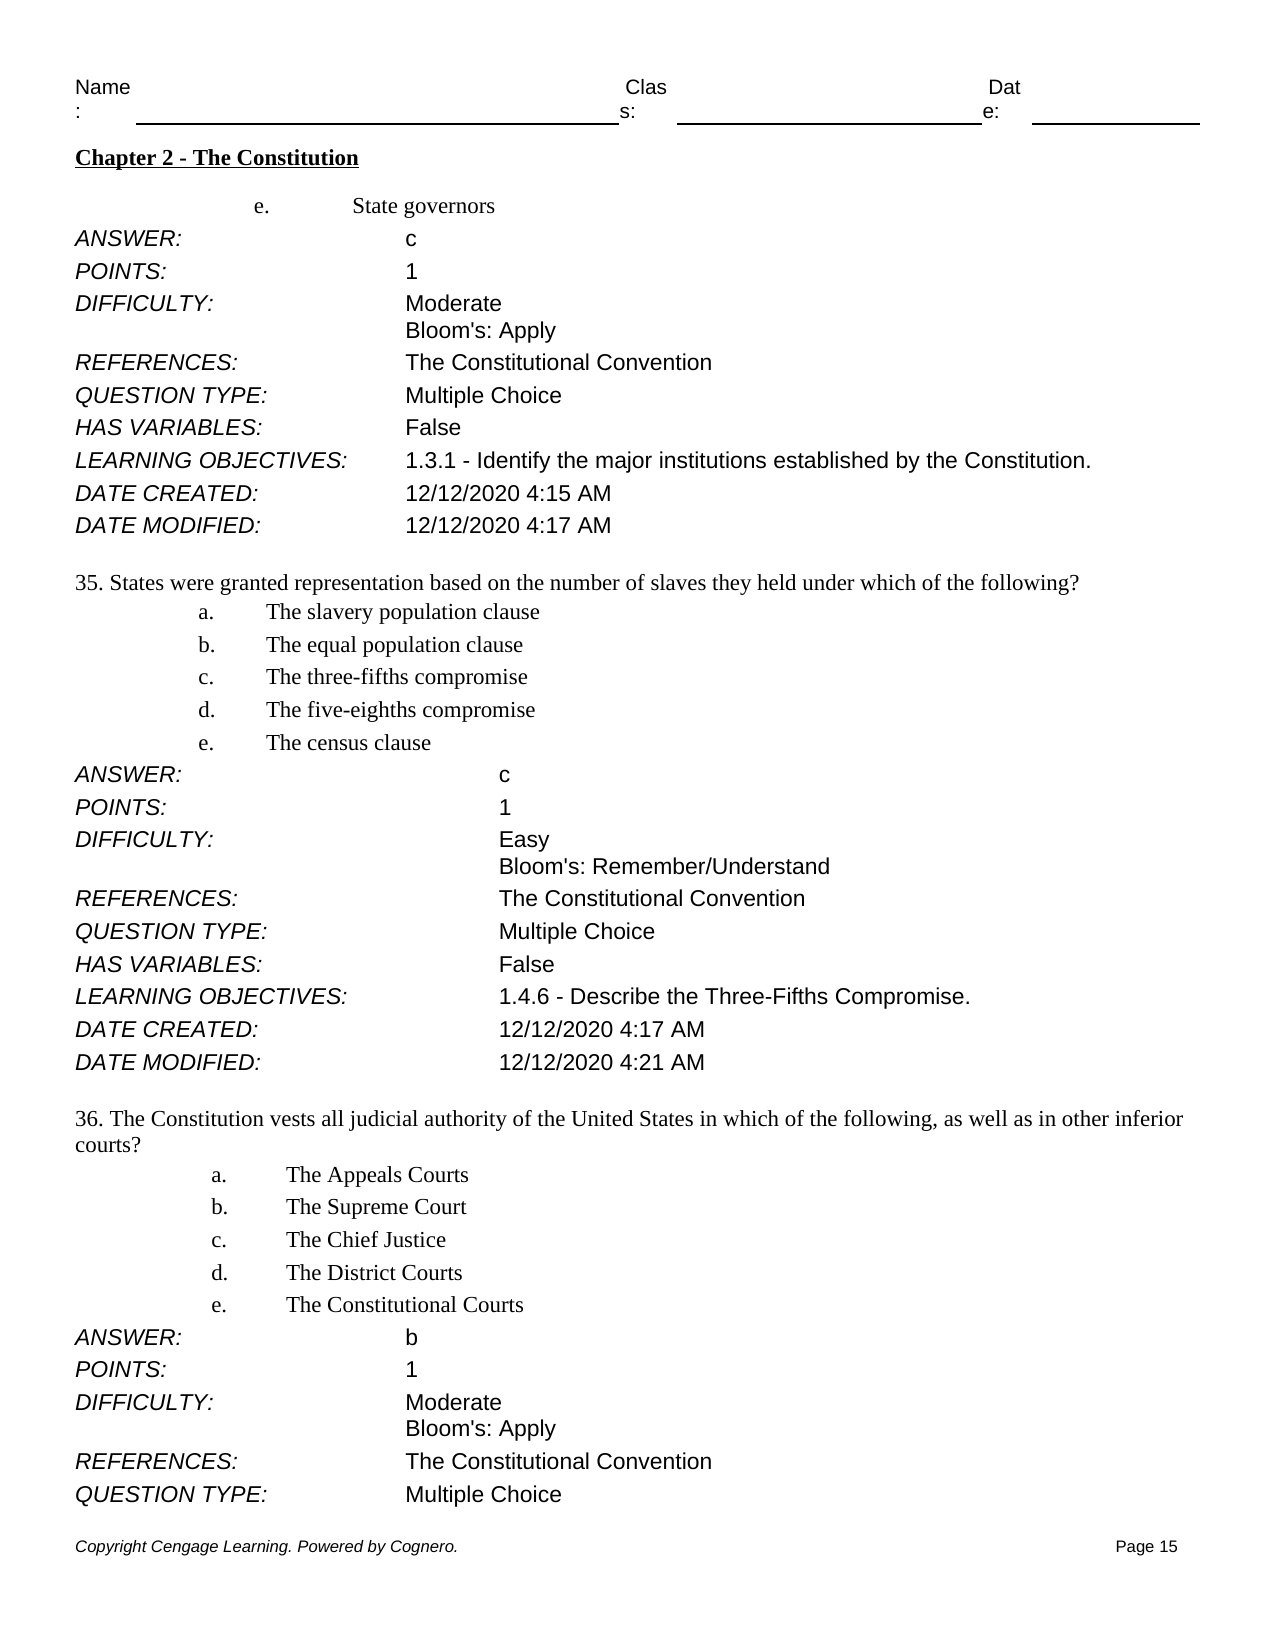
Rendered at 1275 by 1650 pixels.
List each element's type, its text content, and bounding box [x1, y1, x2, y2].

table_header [75, 1105, 1200, 1510]
table_header 35. States were granted representation based on the number of slaves they held under which of the following? [75, 569, 1200, 1078]
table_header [75, 189, 1200, 542]
